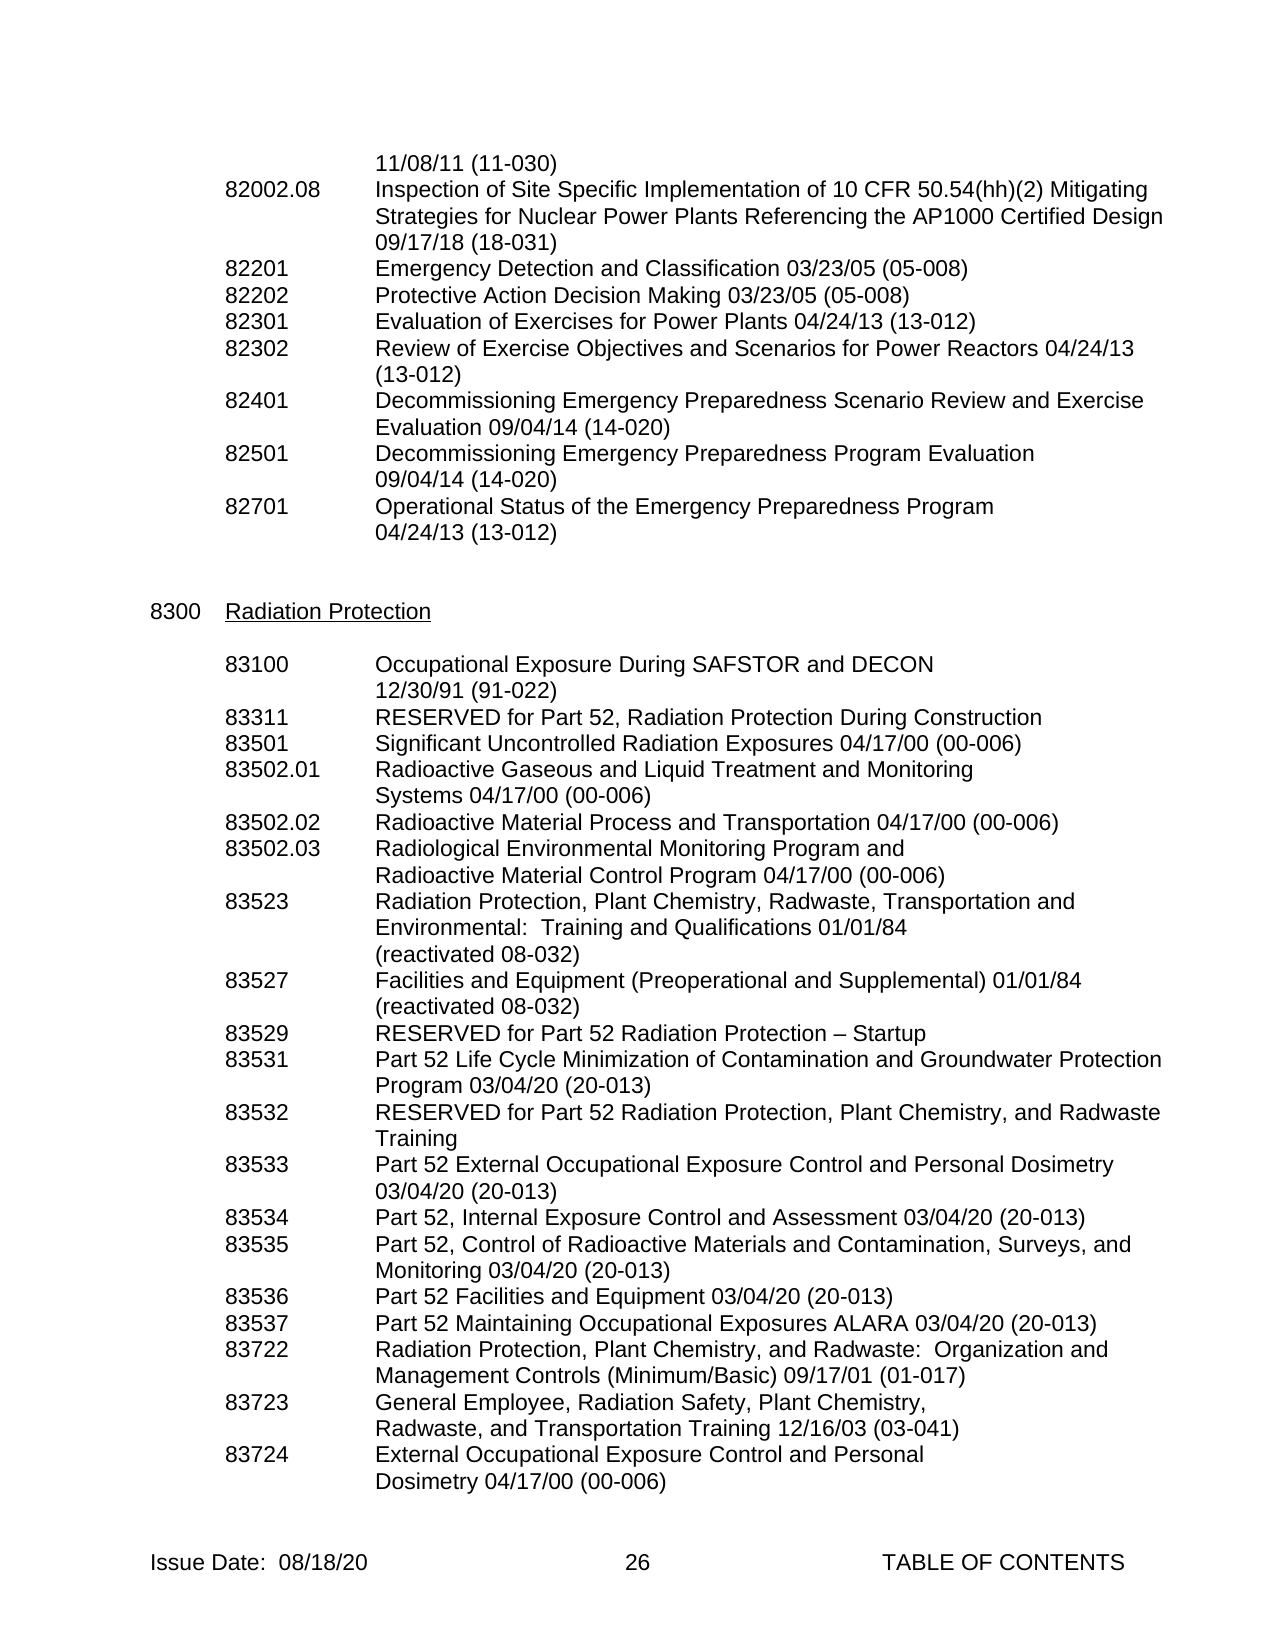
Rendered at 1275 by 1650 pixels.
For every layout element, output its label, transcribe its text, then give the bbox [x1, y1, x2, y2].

text 83501 Significant Uncontrolled Radiation Exposures 04/17/00 (00-006) [150, 730, 1172, 756]
text 82302 Review of Exercise Objectives and Scenarios for Power Reactors 04/24/13 (13-012) [225, 334, 1172, 387]
text 82002.08 Inspection of Site Specific Implementation of 10 CFR 50.54(hh)(2) Mitigating Strategies for Nuclear Power Plants Referencing the AP1000 Certified Design 09/17/18 (18-031) [225, 176, 1172, 255]
text 83527 Facilities and Equipment (Preoperational and Supplemental) 01/01/84 (reactivated 08-032) [150, 967, 1172, 1020]
text 82301 Evaluation of Exercises for Power Plants 04/24/13 (13-012) [150, 308, 1172, 334]
text 82701 Operational Status of the Emergency Preparedness Program [150, 493, 1172, 519]
text 11/08/11 (11-030) [150, 150, 1172, 176]
text 83529 RESERVED for Part 52 Radiation Protection – Startup [150, 1020, 1172, 1046]
text Radwaste, and Transportation Training 12/16/03 (03-041) [150, 1415, 1172, 1441]
text 83311 RESERVED for Part 52, Radiation Protection During Construction [150, 703, 1172, 730]
text Radioactive Material Control Program 04/17/00 (00-006) [150, 862, 1172, 888]
text 83724 External Occupational Exposure Control and Personal [225, 1441, 1172, 1468]
text 09/04/14 (14-020) [225, 466, 1172, 493]
text 83502.03 Radiological Environmental Monitoring Program and [150, 835, 1172, 862]
text 83533 Part 52 External Occupational Exposure Control and Personal Dosimetry 03/04/20 (20-013) [150, 1151, 1172, 1204]
text 83531 Part 52 Life Cycle Minimization of Contamination and Groundwater Protection Program 03/04/20 (20-013) [225, 1046, 1172, 1099]
text 83534 Part 52, Internal Exposure Control and Assessment 03/04/20 (20-013) [150, 1204, 1172, 1231]
text 8300 Radiation Protection [150, 598, 1172, 624]
text Dosimetry 04/17/00 (00-006) [225, 1468, 1172, 1494]
text 82201 Emergency Detection and Classification 03/23/05 (05-008) [150, 255, 1172, 282]
text 12/30/91 (91-022) [150, 677, 1172, 703]
text 83532 RESERVED for Part 52 Radiation Protection, Plant Chemistry, and Radwaste Training [150, 1099, 1172, 1151]
text 83523 Radiation Protection, Plant Chemistry, Radwaste, Transportation and Environmental: Training and Qualifications 01/01/84 [150, 888, 1172, 941]
text 83100 Occupational Exposure During SAFSTOR and DECON [150, 651, 1172, 677]
text Systems 04/17/00 (00-006) [150, 782, 1172, 809]
text 83502.02 Radioactive Material Process and Transportation 04/17/00 (00-006) [150, 809, 1172, 835]
text 83537 Part 52 Maintaining Occupational Exposures ALARA 03/04/20 (20-013) [150, 1309, 1172, 1336]
text 83502.01 Radioactive Gaseous and Liquid Treatment and Monitoring [150, 756, 1172, 782]
text 83535 Part 52, Control of Radioactive Materials and Contamination, Surveys, and Monitoring 03/04/20 (20-013) [150, 1231, 1172, 1283]
text 83723 General Employee, Radiation Safety, Plant Chemistry, [150, 1389, 1172, 1415]
text 04/24/13 (13-012) [150, 519, 1172, 545]
text 82202 Protective Action Decision Making 03/23/05 (05-008) [150, 282, 1172, 308]
text (reactivated 08-032) [150, 941, 1172, 967]
text 82401 Decommissioning Emergency Preparedness Scenario Review and Exercise Evaluation 09/04/14 (14-020) [225, 387, 1172, 440]
text 83722 Radiation Protection, Plant Chemistry, and Radwaste: Organization and Management Controls (Minimum/Basic) 09/17/01 (01-017) [225, 1336, 1172, 1389]
text 83536 Part 52 Facilities and Equipment 03/04/20 (20-013) [150, 1283, 1172, 1309]
text 82501 Decommissioning Emergency Preparedness Program Evaluation [225, 440, 1172, 466]
